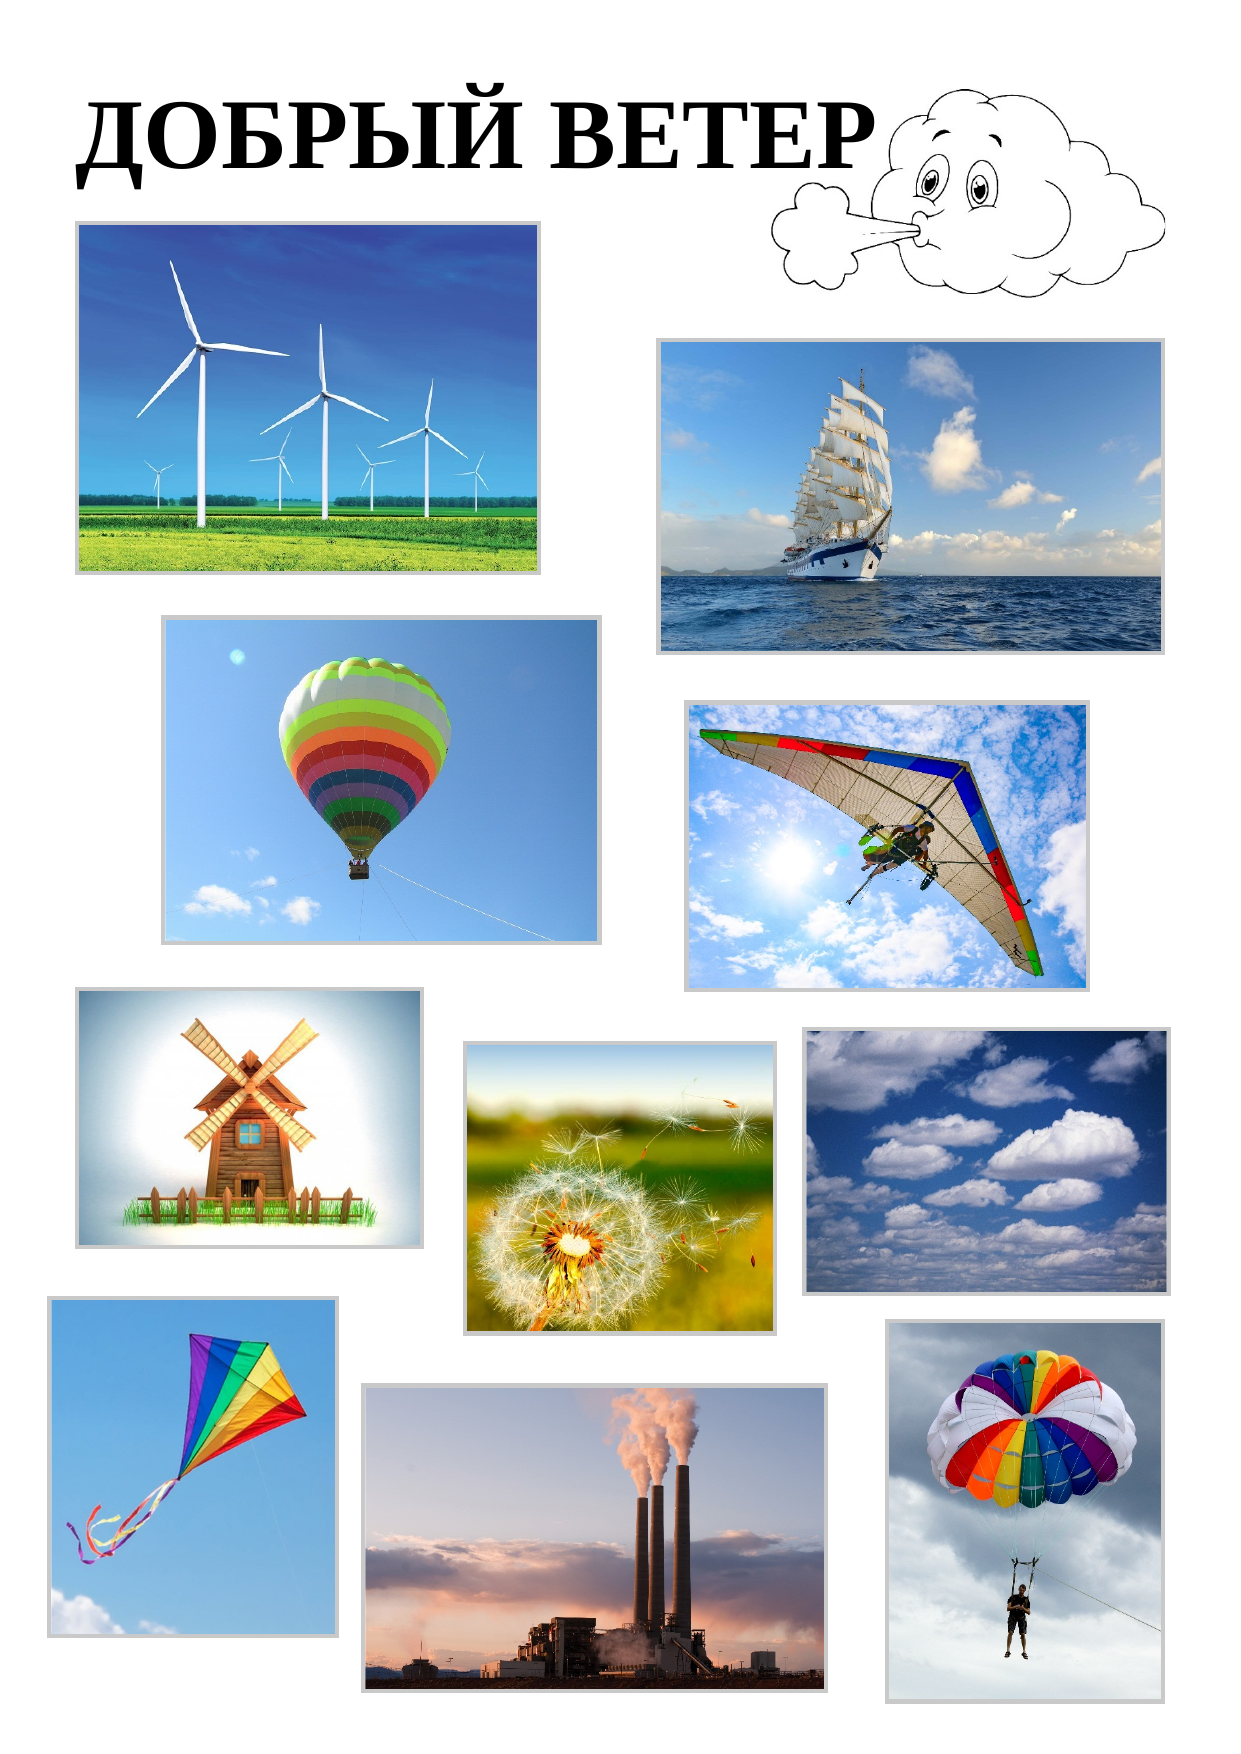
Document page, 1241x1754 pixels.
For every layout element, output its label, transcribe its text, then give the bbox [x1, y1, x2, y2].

text ДОБРЫЙ ВЕТЕР [75, 75, 1165, 190]
picture [889, 1323, 1161, 1699]
picture [79, 991, 420, 1245]
picture [51, 1300, 335, 1634]
picture [806, 1031, 1167, 1292]
picture [79, 225, 537, 571]
picture [165, 620, 597, 941]
picture [689, 705, 1086, 988]
picture [661, 342, 1161, 651]
picture [467, 1045, 773, 1331]
picture [365, 1388, 824, 1689]
picture [771, 89, 1166, 304]
